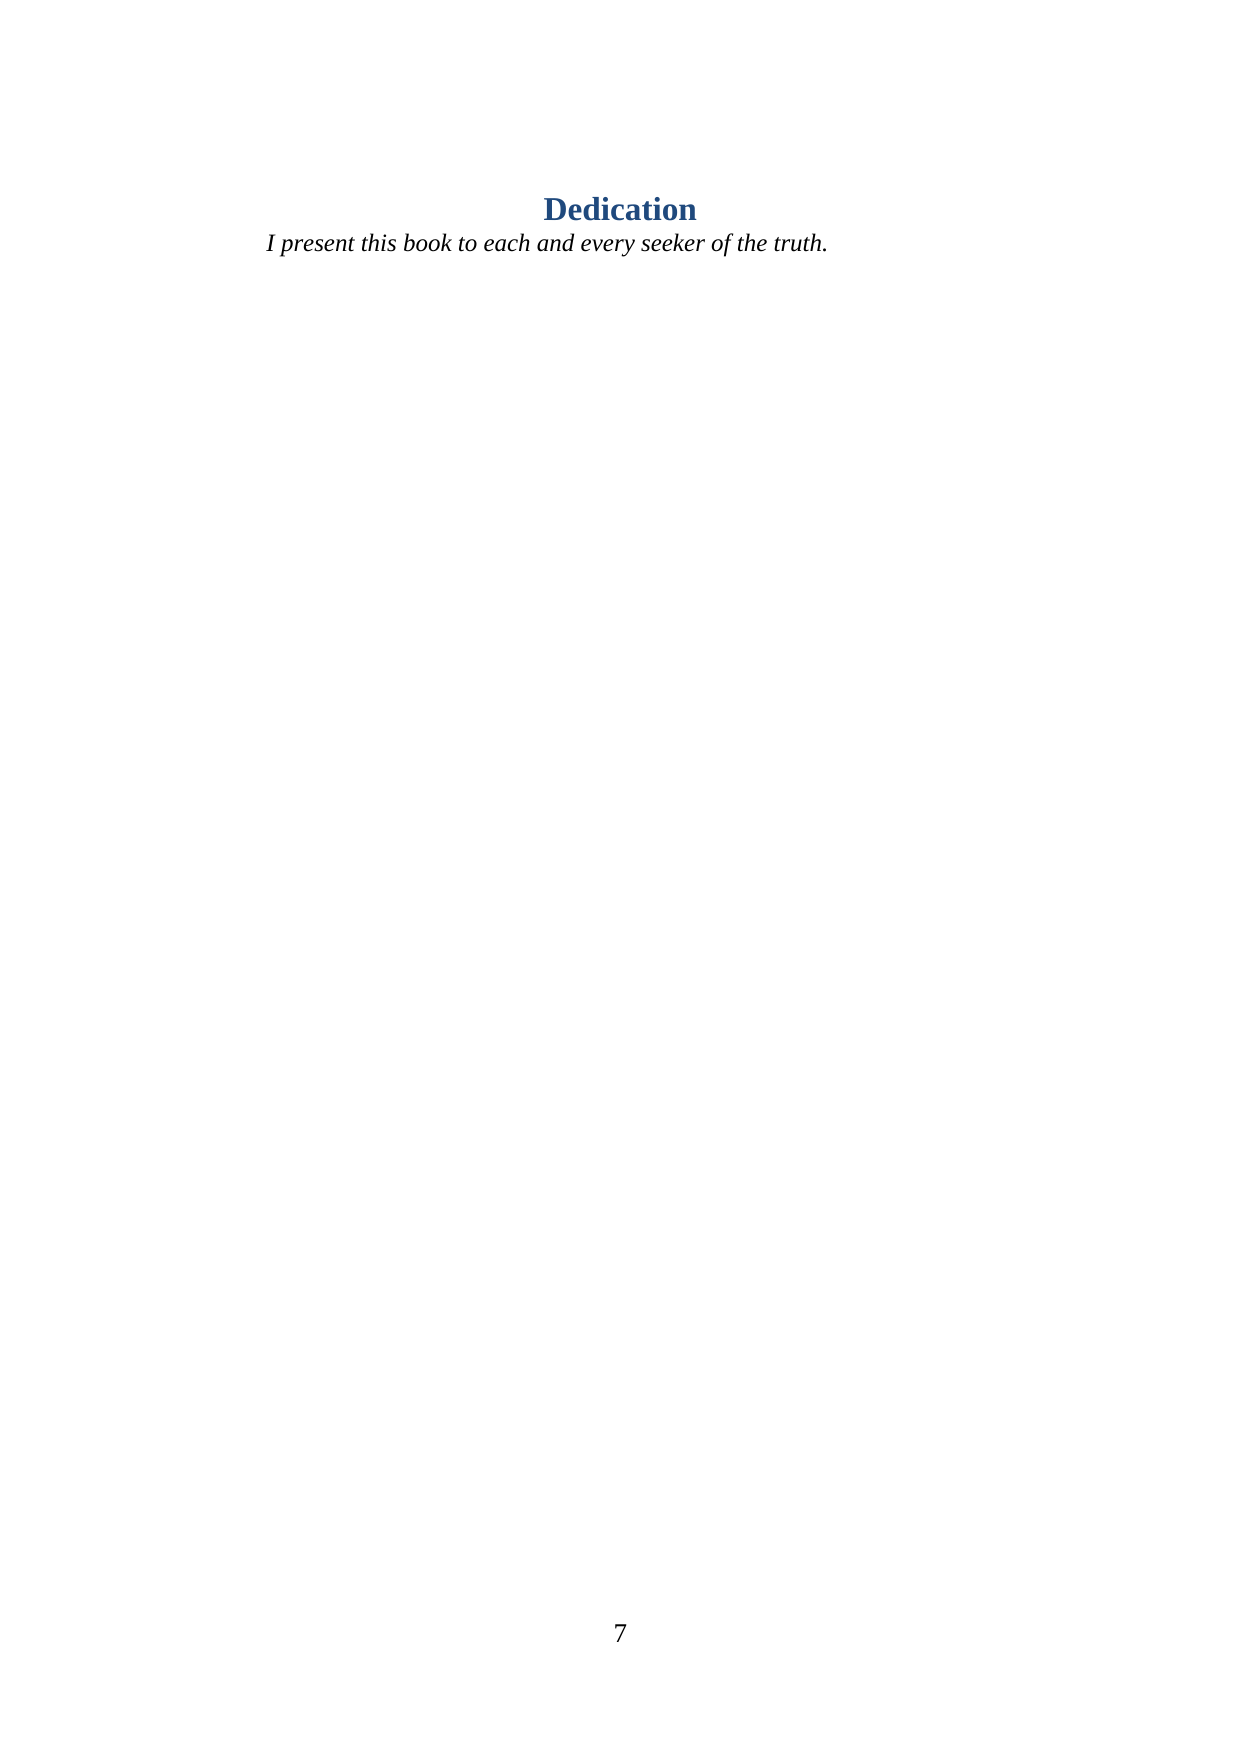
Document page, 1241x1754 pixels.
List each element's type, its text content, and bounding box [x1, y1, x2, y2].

text I present this book to each and every seeker of the truth. [236, 228, 1004, 257]
subtitle Dedication [236, 190, 1004, 228]
